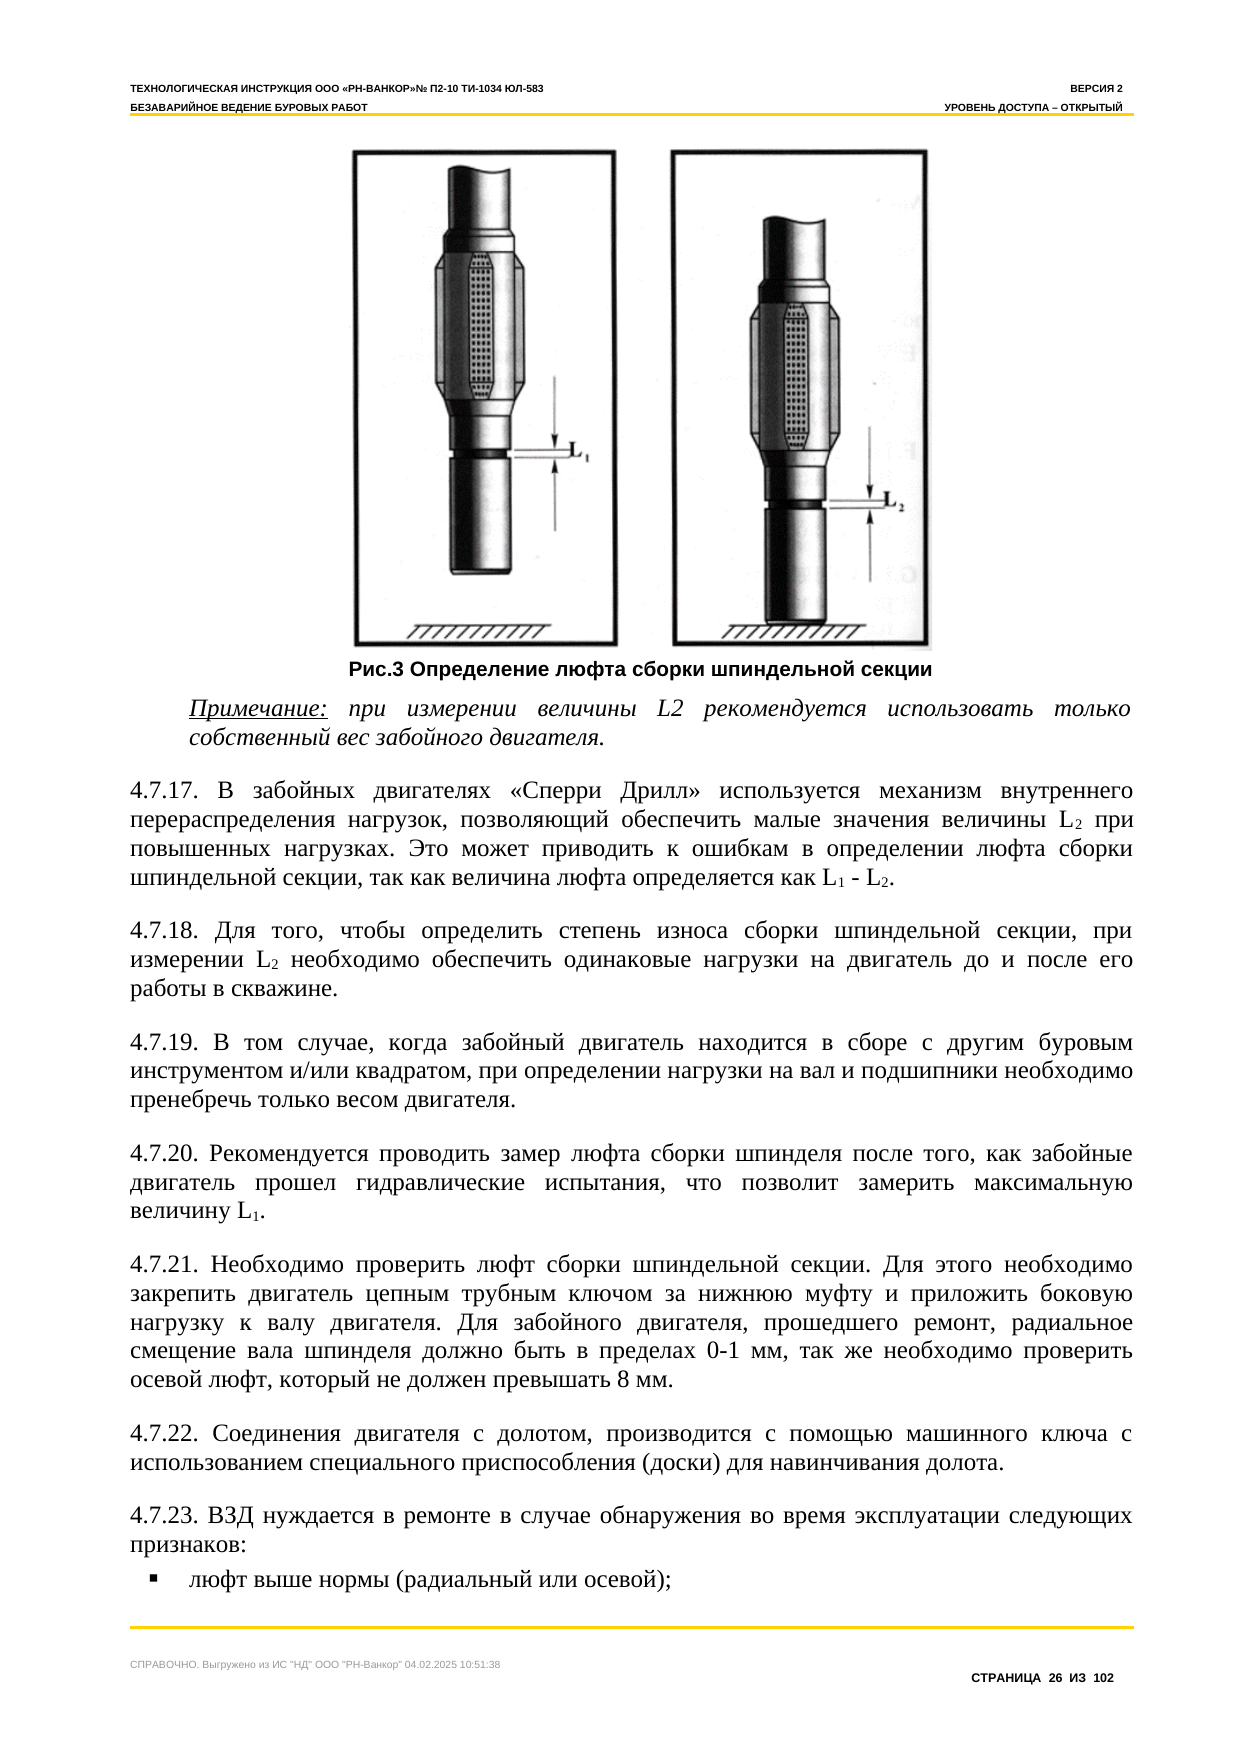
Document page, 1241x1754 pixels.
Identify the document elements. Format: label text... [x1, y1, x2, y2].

text 4.7.17. В забойных двигателях «Сперри Дрилл» используется механизм внутреннего перераспределения нагрузок, позволяющий обеспечить малые значения величины L2 при повышенных нагрузках. Это может приводить к ошибкам в определении люфта сборки шпиндельной секции, так как величина люфта определяется как L1 - L2. [130, 775, 1134, 890]
text 4.7.21. Необходимо проверить люфт сборки шпиндельной секции. Для этого необходимо закрепить двигатель цепным трубным ключом за нижнюю муфту и приложить боковую нагрузку к валу двигателя. Для забойного двигателя, прошедшего ремонт, радиальное смещение вала шпинделя должно быть в пределах 0-1 мм, так же необходимо проверить осевой люфт, который не должен превышать 8 мм. [130, 1249, 1134, 1393]
list люфт выше нормы (радиальный или осевой); [148, 1564, 1134, 1593]
text 4.7.23. ВЗД нуждается в ремонте в случае обнаружения во время эксплуатации следующих признаков: [130, 1500, 1134, 1558]
text Примечание: при измерении величины L2 рекомендуется использовать только собственный вес забойного двигателя. [189, 693, 1134, 750]
text 4.7.18. Для того, чтобы определить степень износа сборки шпиндельной секции, при измерении L2 необходимо обеспечить одинаковые нагрузки на двигатель до и после его работы в скважине. [130, 915, 1134, 1002]
text 4.7.19. В том случае, когда забойный двигатель находится в сборе с другим буровым инструментом и/или квадратом, при определении нагрузки на вал и подшипники необходимо пренебречь только весом двигателя. [130, 1027, 1134, 1113]
text 4.7.22. Соединения двигателя с долотом, производится с помощью машинного ключа с использованием специального приспособления (доски) для навинчивания долота. [130, 1418, 1134, 1475]
text 4.7.20. Рекомендуется проводить замер люфта сборки шпинделя после того, как забойные двигатель прошел гидравлические испытания, что позволит замерить максимальную величину L1. [130, 1138, 1134, 1224]
text Рис.3 Определение люфта сборки шпиндельной секции [148, 656, 1134, 680]
picture [349, 146, 933, 651]
